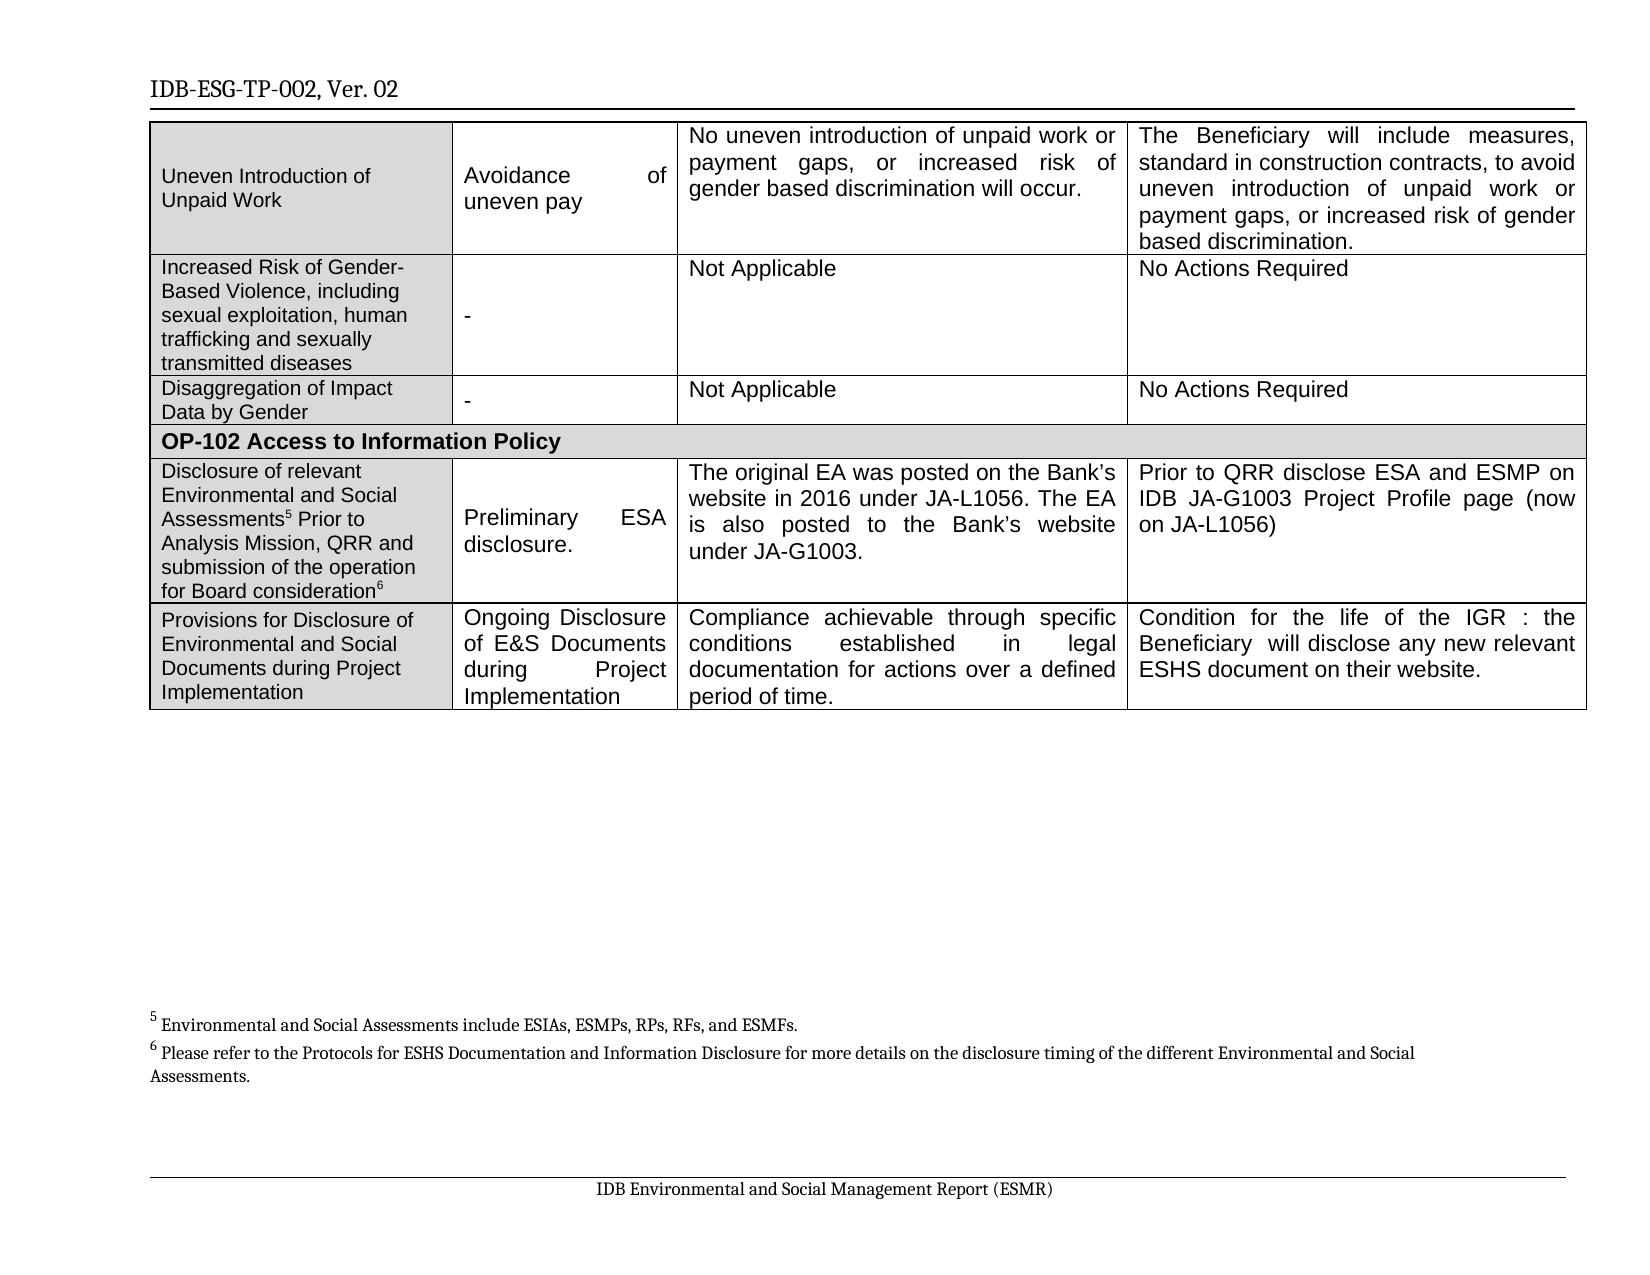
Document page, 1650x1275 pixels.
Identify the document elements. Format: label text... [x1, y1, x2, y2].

table_cell - [453, 376, 677, 424]
table_cell Increased Risk of Gender-Based Violence, including sexual exploitation, human trafficking and sexually transmitted diseases [151, 255, 452, 375]
table_cell Disclosure of relevant Environmental and Social Assessments Prior to Analysis Mission, QRR and submission of the operation for Board consideration [151, 459, 452, 602]
table_cell Avoidance of uneven pay [453, 123, 677, 254]
table_cell Not Applicable [678, 376, 1127, 424]
table_cell Condition for the life of the IGR : the Beneficiary will disclose any new relevant ESHS document on their website. [1128, 604, 1586, 709]
table_cell Preliminary ESA disclosure. [453, 459, 677, 602]
table_cell Ongoing Disclosure of E&S Documents during Project Implementation [453, 604, 677, 709]
table_cell Provisions for Disclosure of Environmental and Social Documents during Project Implementation [151, 604, 452, 709]
table_cell Compliance achievable through specific conditions established in legal documentation for actions over a defined period of time. [678, 604, 1127, 709]
table_cell Not Applicable [678, 255, 1127, 375]
table_cell No Actions Required [1128, 255, 1586, 375]
table_cell Uneven Introduction of Unpaid Work [151, 123, 452, 254]
table_cell Disaggregation of Impact Data by Gender [151, 376, 452, 424]
table_cell No Actions Required [1128, 376, 1586, 424]
table_cell The original EA was posted on the Bank’s website in 2016 under JA-L1056. The EA is also posted to the Bank’s website under JA-G1003. [678, 459, 1127, 602]
table_cell Prior to QRR disclose ESA and ESMP on IDB JA-G1003 Project Profile page (now on JA-L1056) [1128, 459, 1586, 602]
table_cell The Beneficiary will include measures, standard in construction contracts, to avoid uneven introduction of unpaid work or payment gaps, or increased risk of gender based discrimination. [1354, 123, 1586, 254]
table_cell OP-102 Access to Information Policy [151, 425, 1586, 458]
table_cell No uneven introduction of unpaid work or payment gaps, or increased risk of gender based discrimination will occur. [678, 123, 1127, 254]
table_cell - [453, 255, 677, 375]
